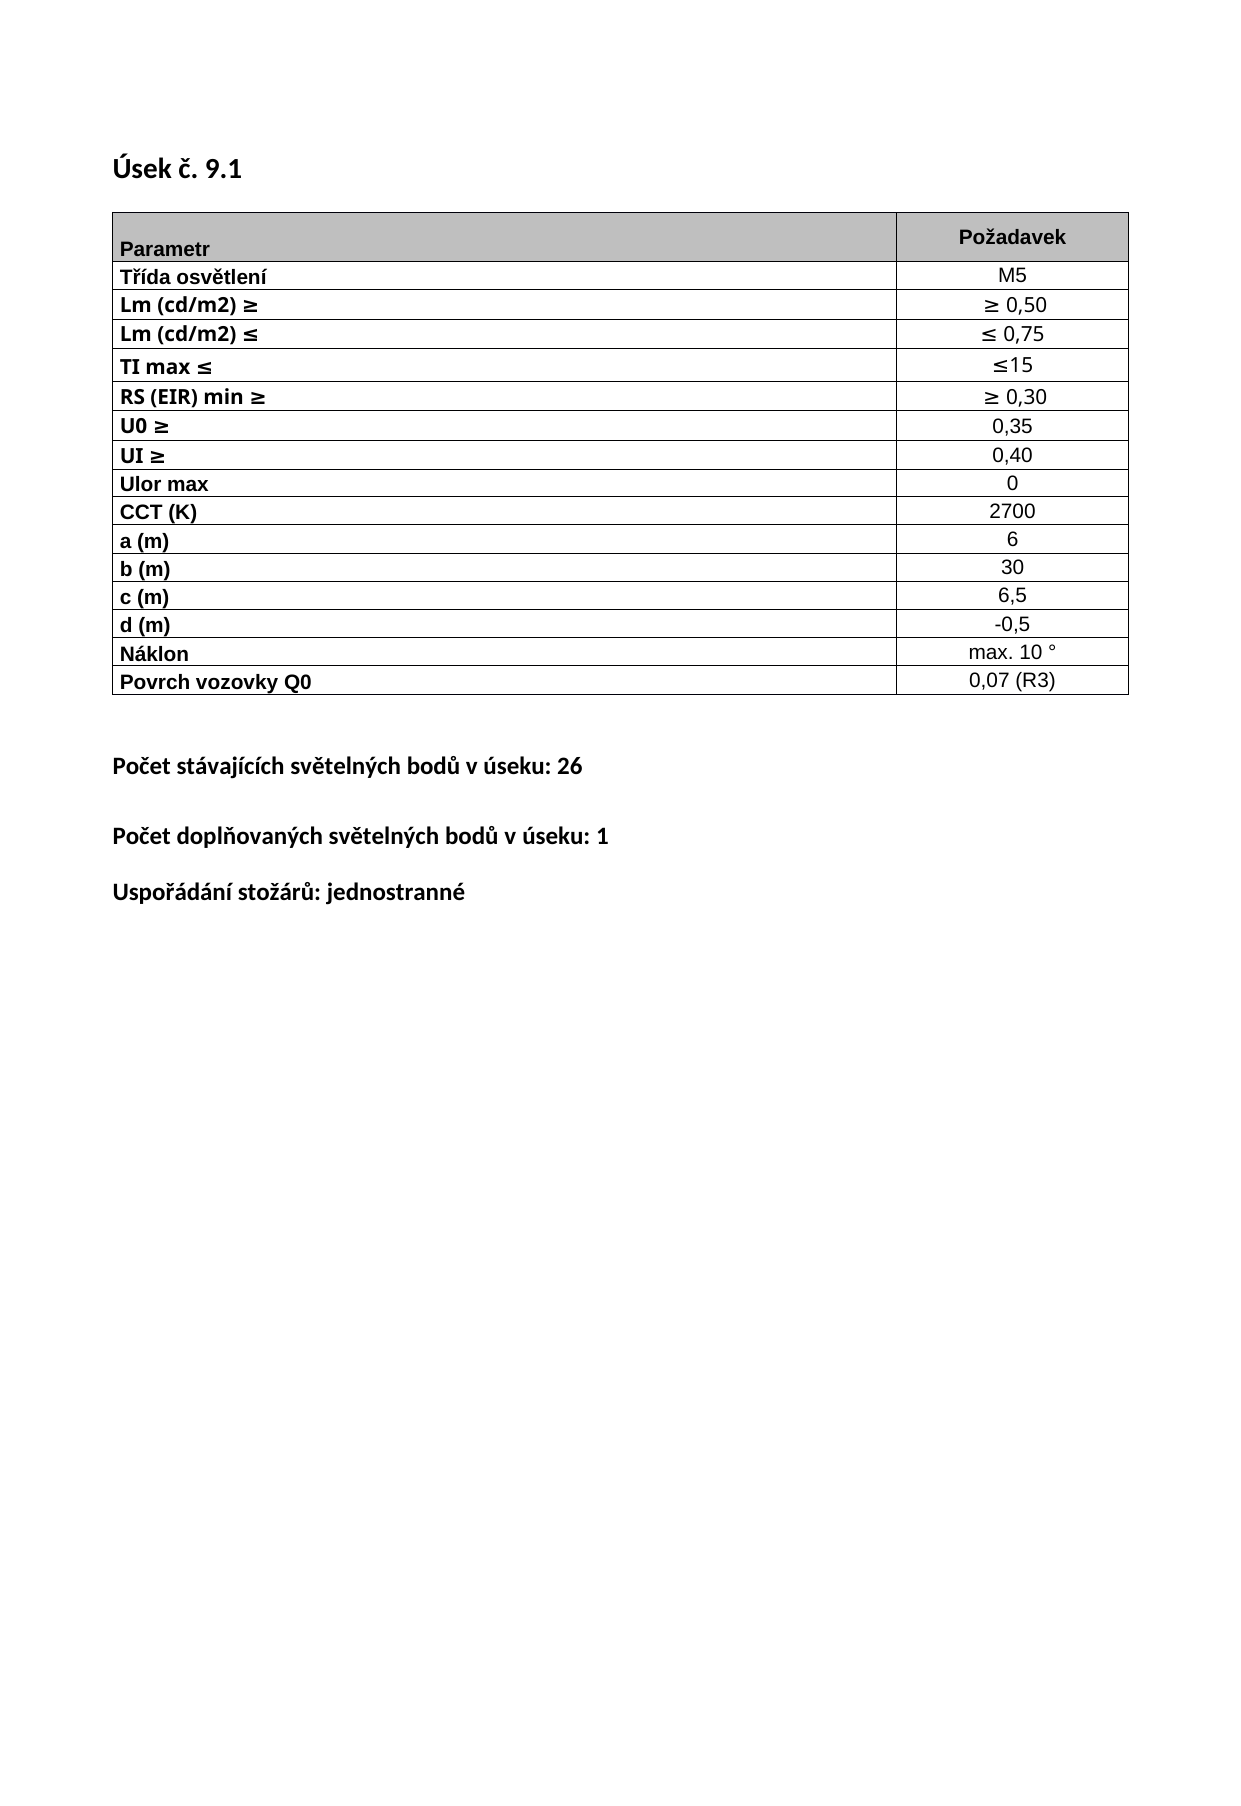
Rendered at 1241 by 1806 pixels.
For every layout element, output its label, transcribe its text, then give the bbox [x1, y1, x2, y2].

table_cell Ulor max [113, 470, 896, 496]
table_cell UI ≥ [113, 441, 896, 469]
table_cell Lm (cd/m2) ≤ [113, 320, 896, 348]
table_cell ≤15 [897, 349, 1128, 381]
text Úsek č. 9.1 [112, 150, 1128, 186]
table_cell a (m) [113, 525, 896, 552]
table_cell M5 [897, 262, 1128, 289]
table_cell 6,5 [897, 582, 1128, 609]
table_cell 2700 [897, 497, 1128, 524]
table_cell RS (EIR) min ≥ [113, 382, 896, 410]
table_cell 0 [897, 470, 1128, 496]
table_cell Náklon [113, 638, 896, 665]
table_cell c (m) [113, 582, 896, 609]
table_cell b (m) [113, 554, 896, 581]
table_cell 0,07 (R3) [897, 666, 1128, 693]
table_cell ≤ 0,75 [897, 320, 1128, 348]
table_header Parametr [113, 213, 896, 261]
table_cell 0,40 [897, 441, 1128, 469]
table_cell ≥ 0,30 [897, 382, 1128, 410]
table_cell 0,35 [897, 411, 1128, 440]
text Počet stávajících světelných bodů v úseku: 26 Počet doplňovaných světelných bodů v úseku: 1 [112, 750, 1128, 851]
table_cell U0 ≥ [113, 411, 896, 440]
table_cell Povrch vozovky Q0 [113, 666, 896, 693]
table_cell 6 [897, 525, 1128, 552]
table_cell Lm (cd/m2) ≥ [113, 290, 896, 318]
table_cell max. 10 ° [897, 638, 1128, 665]
table_cell d (m) [113, 610, 896, 637]
table_cell TI max ≤ [113, 349, 896, 381]
table_cell -0,5 [897, 610, 1128, 637]
table_cell CCT (K) [113, 497, 896, 524]
table_cell 30 [897, 554, 1128, 581]
text Uspořádání stožárů: jednostranné [112, 876, 1128, 907]
table_cell Třída osvětlení [113, 262, 896, 289]
table_cell ≥ 0,50 [897, 290, 1128, 318]
table_header Požadavek [897, 213, 1128, 261]
